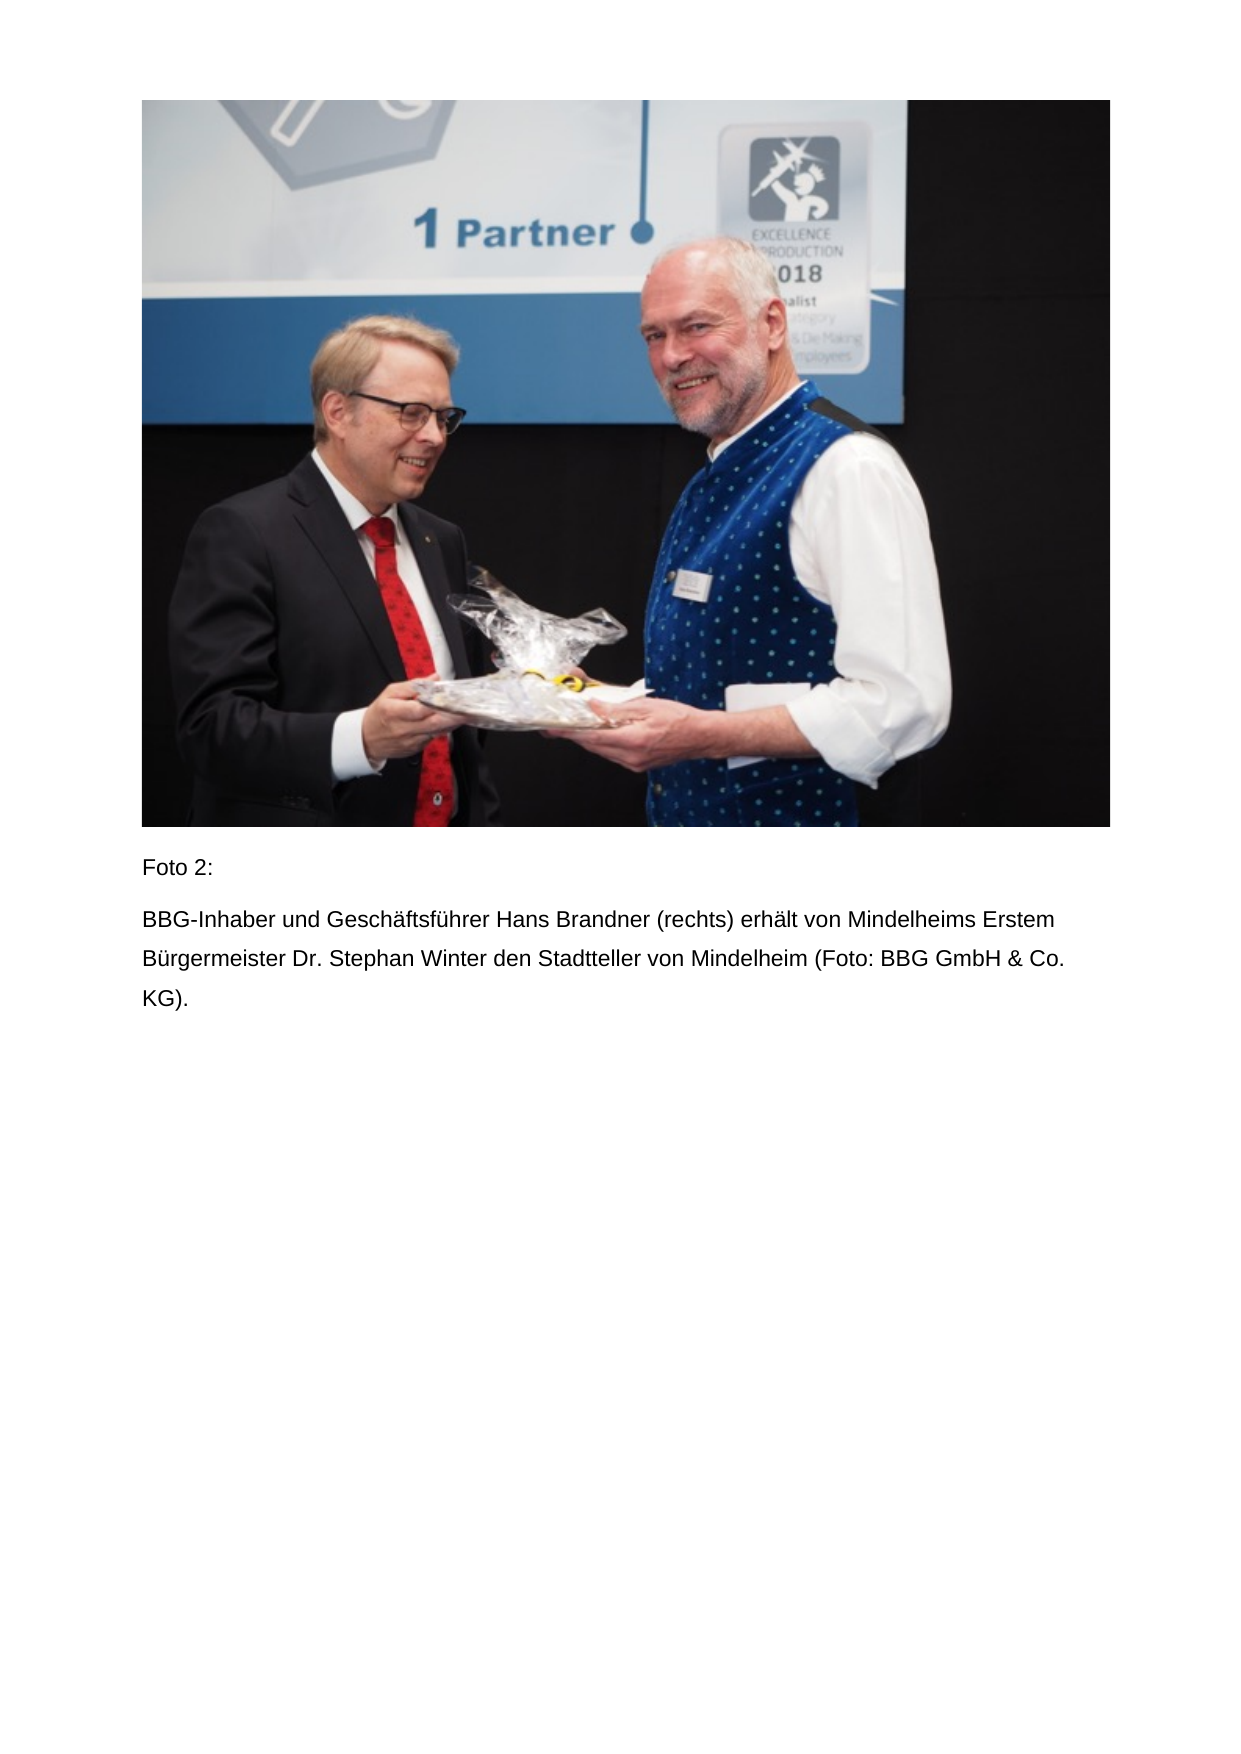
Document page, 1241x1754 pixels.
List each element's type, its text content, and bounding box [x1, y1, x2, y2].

picture [141, 100, 1111, 827]
text Foto 2: [142, 854, 1110, 880]
text BBG-Inhaber und Geschäftsführer Hans Brandner (rechts) erhält von Mindelheims Erstem Bürgermeister Dr. Stephan Winter den Stadtteller von Mindelheim (Foto: BBG GmbH & Co. KG). [142, 906, 1110, 1011]
